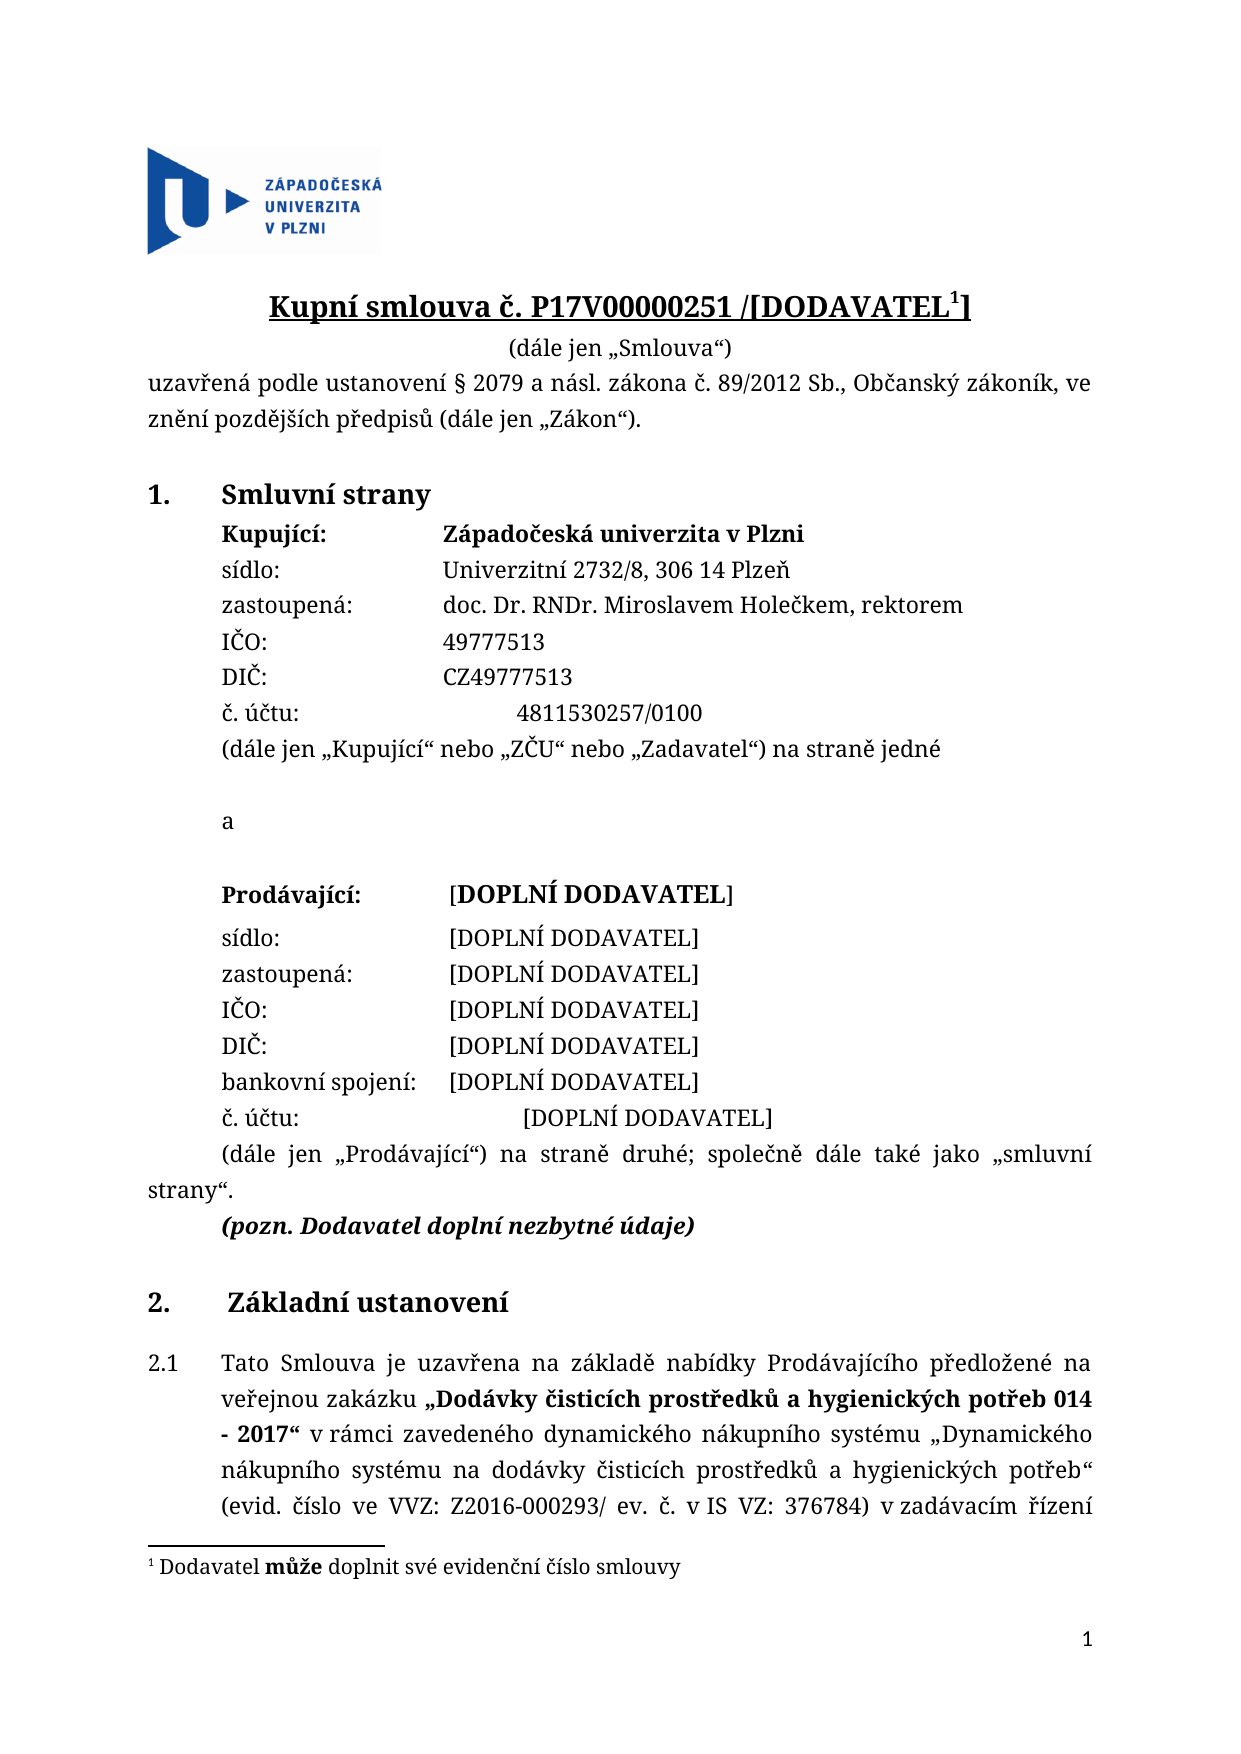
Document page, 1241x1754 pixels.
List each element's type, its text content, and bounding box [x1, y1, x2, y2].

text IČO: [DOPLNÍ DODAVATEL] [221, 994, 1093, 1026]
text Kupní smlouva č. P17V00000251 /[DODAVATEL] [148, 286, 1093, 326]
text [148, 1347, 1093, 1522]
text DIČ: CZ49777513 [221, 661, 1093, 693]
text bankovní spojení: [DOPLNÍ DODAVATEL] [148, 1066, 1093, 1097]
text zastoupená: doc. Dr. RNDr. Miroslavem Holečkem, rektorem [221, 589, 1093, 621]
text Prodávající: [DOPLNÍ DODAVATEL] [148, 877, 1093, 911]
picture [147, 147, 382, 255]
text č. účtu: [DOPLNÍ DODAVATEL] [221, 1102, 1093, 1133]
text sídlo: [DOPLNÍ DODAVATEL] [221, 922, 1093, 954]
text 1. Smluvní strany [148, 475, 1093, 512]
text (dále jen „Smlouva“) [148, 331, 1093, 363]
text zastoupená: [DOPLNÍ DODAVATEL] [221, 958, 1093, 989]
text (dále jen „Prodávající“) na straně druhé; společně dále také jako „smluvní strany“. [148, 1138, 1093, 1205]
text 2. Základní ustanovení [148, 1283, 1093, 1320]
text č. účtu: 4811530257/0100 [221, 697, 1093, 728]
text (pozn. Dodavatel doplní nezbytné údaje) [148, 1210, 1093, 1241]
text Kupující: Západočeská univerzita v Plzni [221, 518, 1093, 549]
text sídlo: Univerzitní 2732/8, 306 14 Plzeň [221, 553, 1093, 585]
text IČO: 49777513 [221, 625, 1093, 657]
text a [221, 805, 1093, 836]
text DIČ: [DOPLNÍ DODAVATEL] [221, 1030, 1093, 1061]
text (dále jen „Kupující“ nebo „ZČU“ nebo „Zadavatel“) na straně jedné [221, 733, 1093, 764]
text uzavřená podle ustanovení § 2079 a násl. zákona č. 89/2012 Sb., Občanský zákoník, ve znění pozdějších předpisů (dále jen „Zákon“). [148, 367, 1093, 434]
